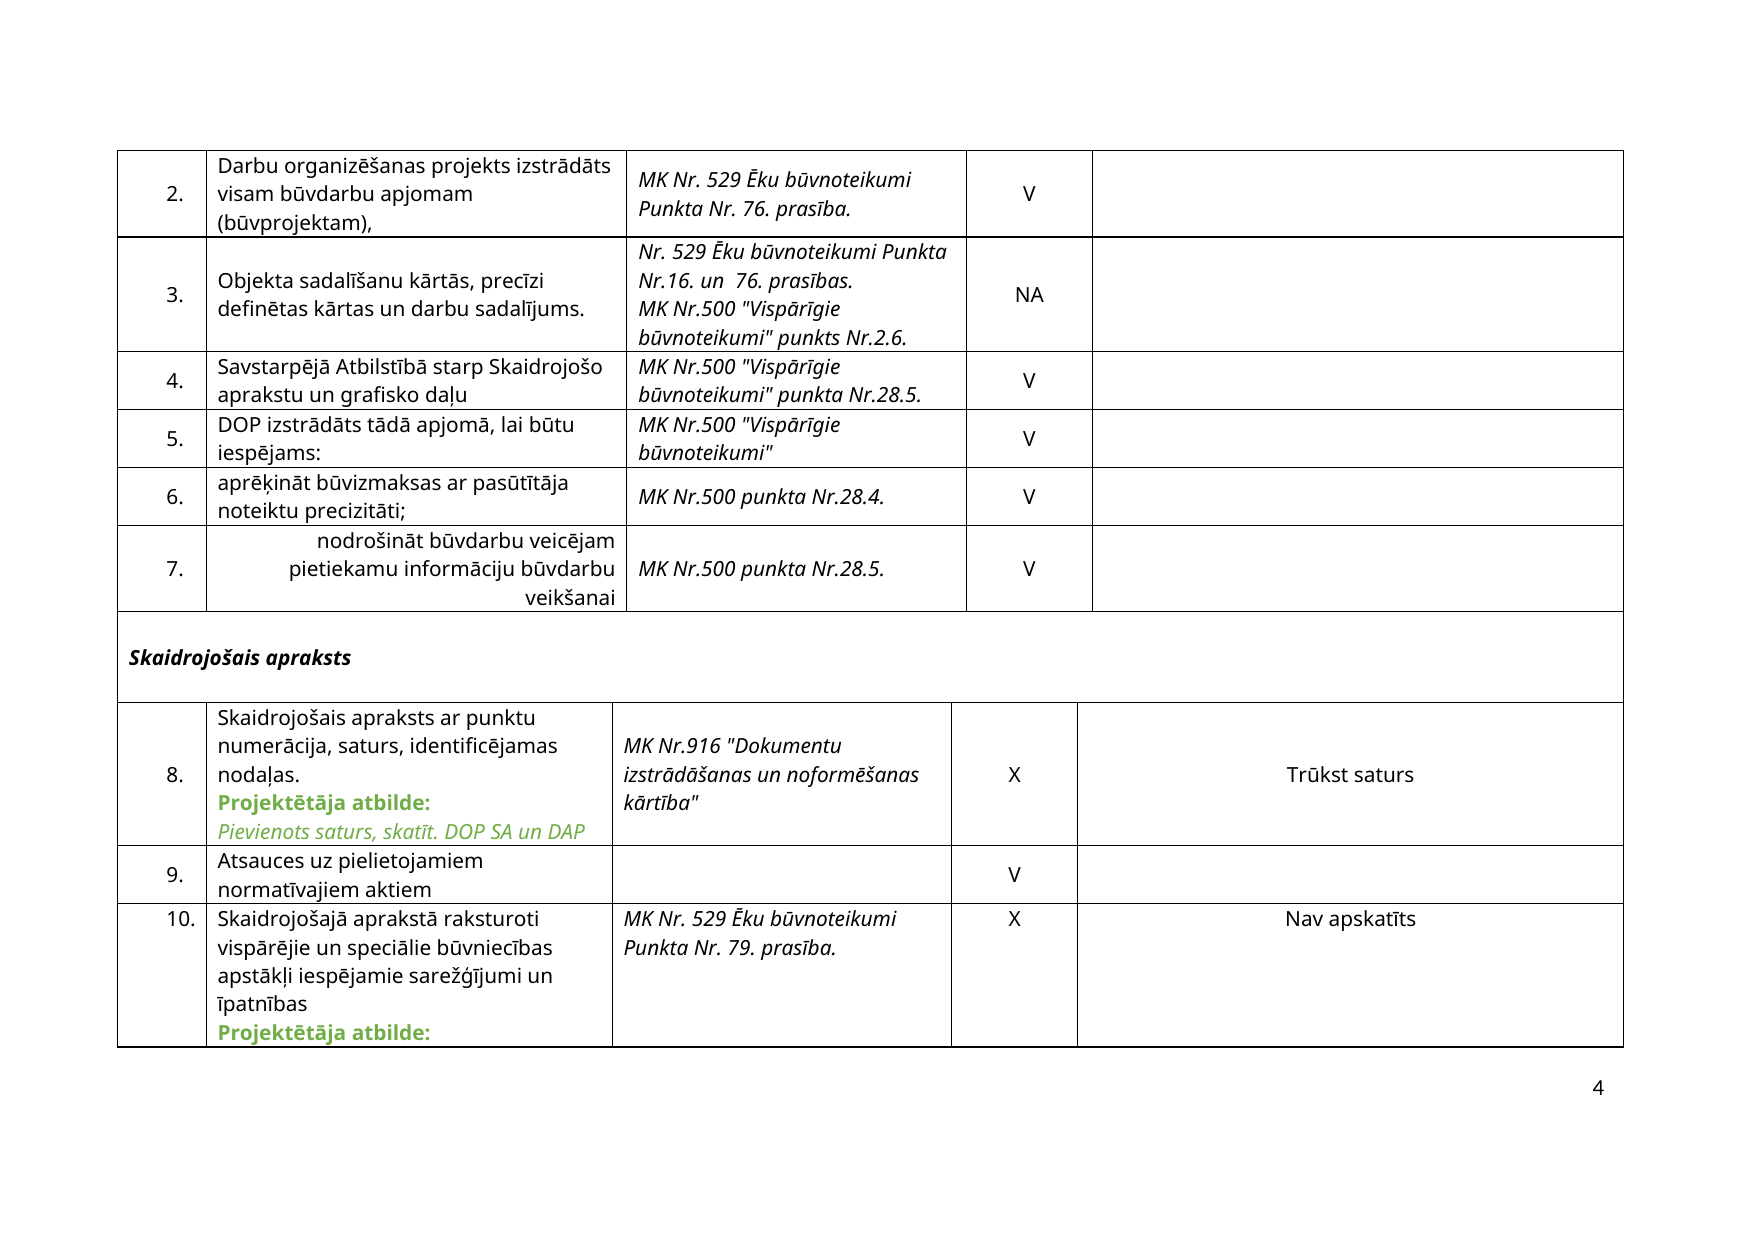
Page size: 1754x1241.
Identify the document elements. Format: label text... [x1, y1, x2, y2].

table_cell aprēķināt būvizmaksas ar pasūtītāja noteiktu precizitāti; [207, 468, 626, 525]
table_cell [118, 151, 206, 236]
table_cell Objekta sadalīšanu kārtās, precīzi definētas kārtas un darbu sadalījums. [207, 238, 626, 351]
table_cell Trūkst saturs [1078, 703, 1623, 845]
table_cell Nr. 529 Ēku būvnoteikumi Punkta Nr.16. un 76. prasības. MK Nr.500 "Vispārīgie būvnoteikumi" punkts Nr.2.6. [627, 238, 966, 351]
table_cell [1093, 526, 1623, 611]
table_cell Skaidrojošais apraksts ar punktu numerācija, saturs, identificējamas nodaļas. Projektētāja atbilde: Pievienots saturs, skatīt. DOP SA un DAP [207, 703, 612, 845]
table_cell Nav apskatīts [1078, 904, 1623, 1046]
table_cell [118, 410, 206, 467]
table_cell [613, 846, 951, 903]
table_cell [1078, 846, 1623, 903]
table_cell MK Nr.500 punkta Nr.28.5. [627, 526, 966, 611]
table_cell [118, 703, 206, 845]
table_cell [118, 846, 206, 903]
table_cell [1093, 410, 1623, 467]
table_cell Skaidrojošais apraksts [118, 612, 1623, 702]
table_cell V [967, 526, 1092, 611]
table_cell V [952, 846, 1077, 903]
table_cell NA [967, 238, 1092, 351]
table_cell V [967, 410, 1092, 467]
table_cell Savstarpējā Atbilstībā starp Skaidrojošo aprakstu un grafisko daļu [207, 352, 626, 409]
table_cell Darbu organizēšanas projekts izstrādāts visam būvdarbu apjomam (būvprojektam), [207, 151, 626, 236]
table_cell [118, 526, 206, 611]
table_cell [1093, 352, 1623, 409]
table_cell [1093, 468, 1623, 525]
table_cell MK Nr.500 "Vispārīgie būvnoteikumi" [627, 410, 966, 467]
table_cell V [967, 468, 1092, 525]
table_cell [118, 352, 206, 409]
table_cell MK Nr.500 punkta Nr.28.4. [627, 468, 966, 525]
table_cell MK Nr.500 "Vispārīgie būvnoteikumi" punkta Nr.28.5. [627, 352, 966, 409]
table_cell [207, 904, 612, 1046]
table_cell [118, 238, 206, 351]
table_cell [118, 904, 206, 1046]
table_cell nodrošināt būvdarbu veicējam pietiekamu informāciju būvdarbu veikšanai [207, 526, 626, 611]
table_cell MK Nr.916 "Dokumentu izstrādāšanas un noformēšanas kārtība" [613, 703, 951, 845]
table_cell [1093, 238, 1623, 351]
table_cell V [967, 151, 1092, 236]
table_cell X [952, 904, 1077, 1046]
table_cell DOP izstrādāts tādā apjomā, lai būtu iespējams: [207, 410, 626, 467]
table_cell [613, 904, 951, 1046]
table_cell MK Nr. 529 Ēku būvnoteikumi Punkta Nr. 76. prasība. [627, 151, 966, 236]
table_cell X [952, 703, 1077, 845]
table_cell [1093, 151, 1623, 236]
table_cell [118, 468, 206, 525]
table_cell V [967, 352, 1092, 409]
table_cell Atsauces uz pielietojamiem normatīvajiem aktiem [207, 846, 612, 903]
